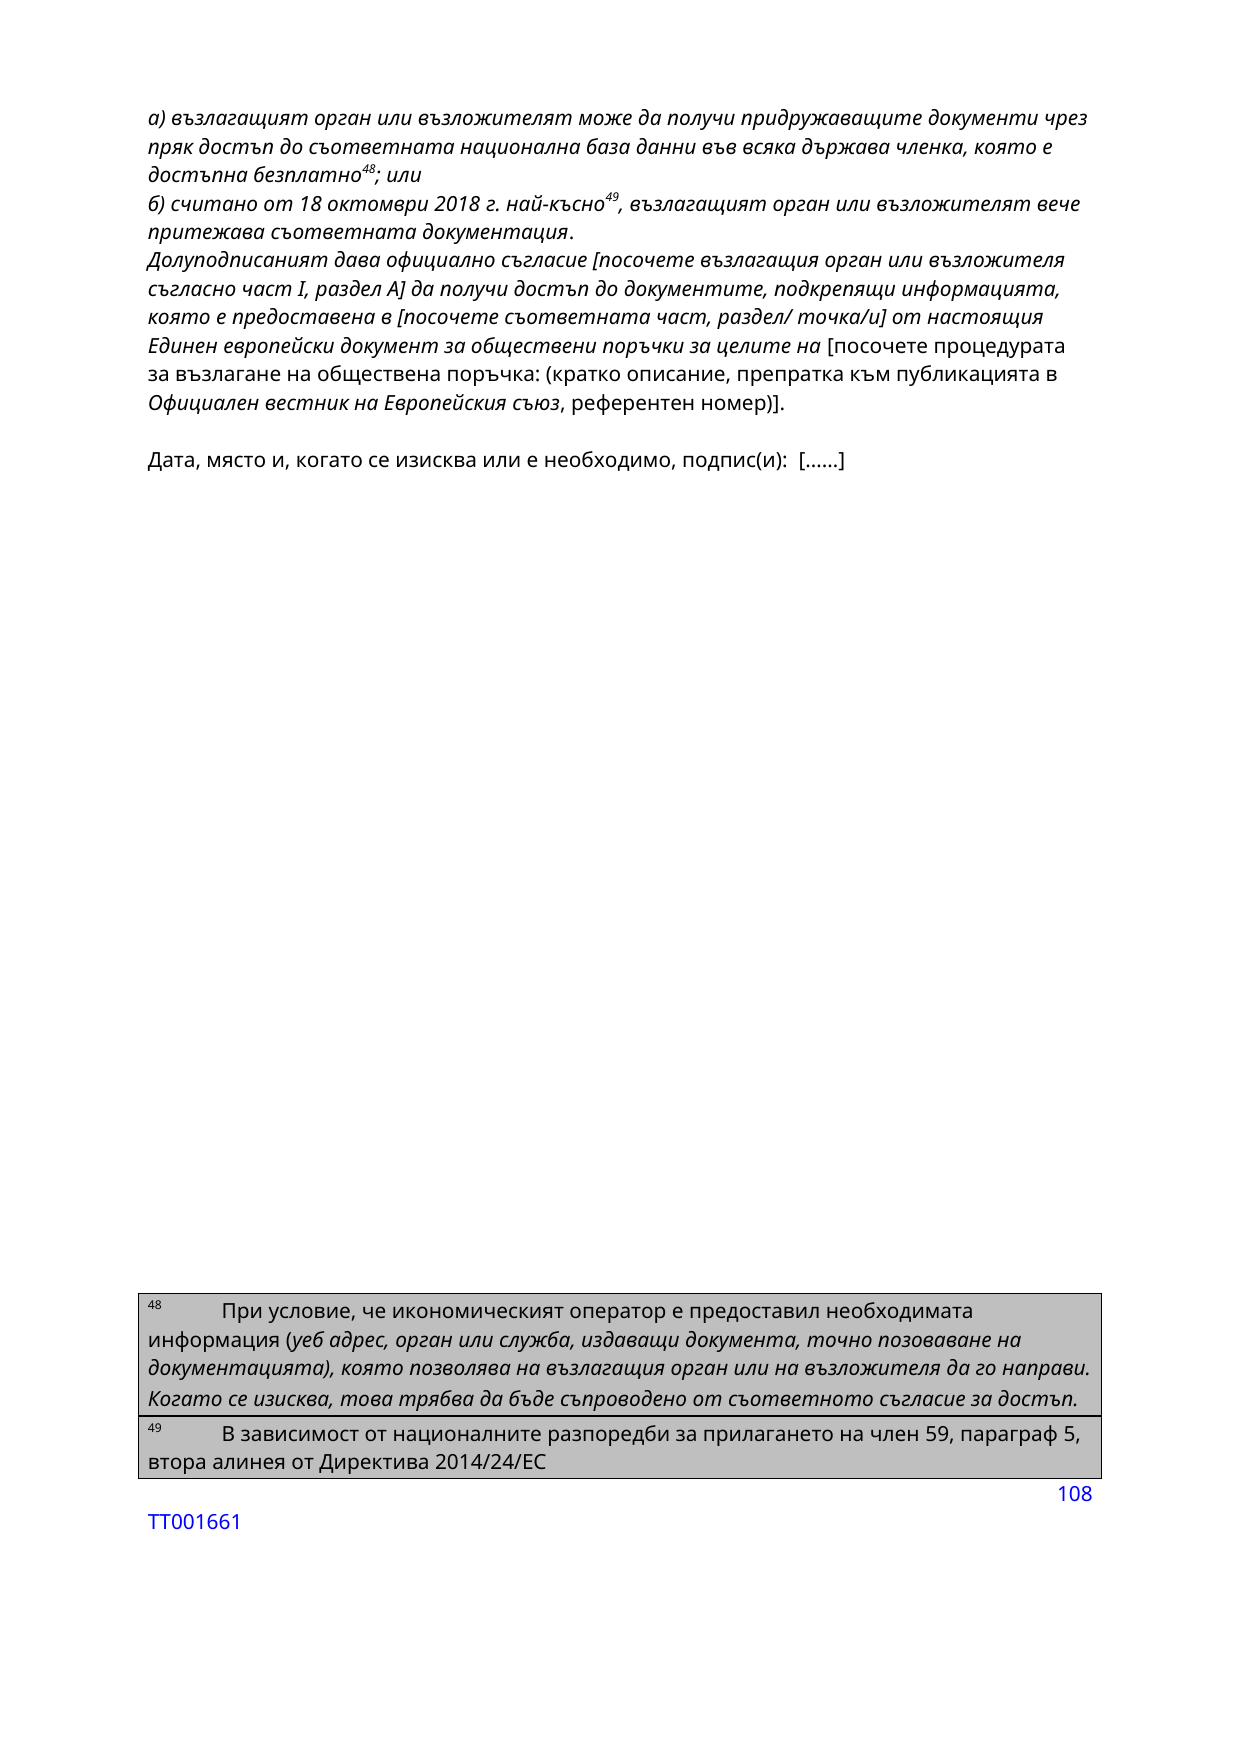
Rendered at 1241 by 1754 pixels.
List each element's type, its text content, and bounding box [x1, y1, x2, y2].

text а) възлагащият орган или възложителят може да получи придружаващите документи чрез пряк достъп до съответната национална база данни във всяка държава членка, която е достъпна безплатно; или [148, 103, 1092, 189]
text б) считано от 18 октомври 2018 г. най-късно, възлагащият орган или възложителят вече притежава съответната документация. [148, 189, 1092, 246]
text Дата, място и, когато се изисква или е необходимо, подпис(и): [……] [148, 445, 1092, 473]
text Долуподписаният дава официално съгласие [посочете възлагащия орган или възложителя съгласно част I, раздел A] да получи достъп до документите, подкрепящи информацията, която е предоставена в [посочете съответната част, раздел/ точка/и] от настоящия Единен европейски документ за обществени поръчки за целите на [посочете процедурата за възлагане на обществена поръчка: (кратко описание, препратка към публикацията в Официален вестник на Европейския съюз, референтен номер)]. [148, 246, 1092, 416]
